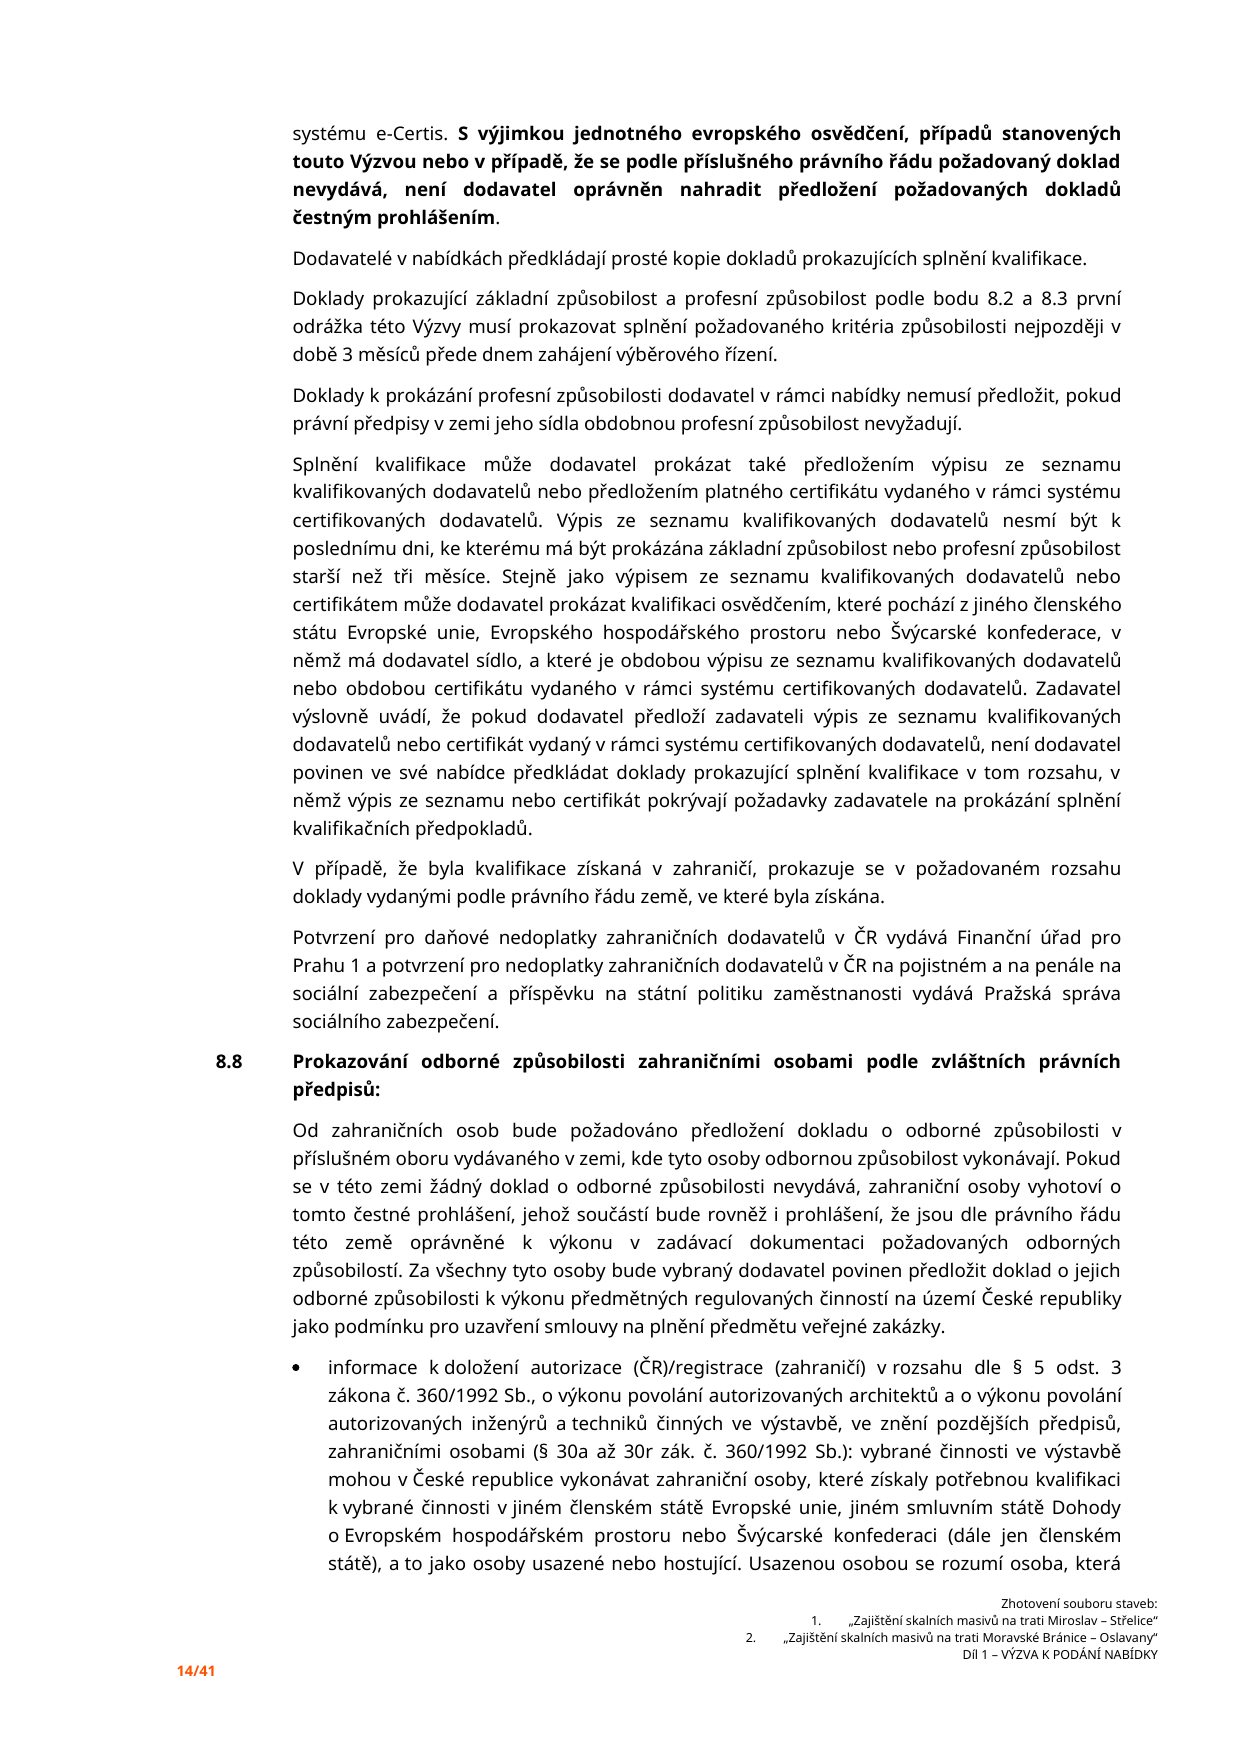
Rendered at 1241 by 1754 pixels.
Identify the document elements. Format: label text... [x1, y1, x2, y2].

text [292, 121, 1122, 230]
text Prokazování odborné způsobilosti zahraničními osobami podle zvláštních právních předpisů: [216, 1049, 1122, 1102]
text V případě, že byla kvalifikace získaná v zahraničí, prokazuje se v požadovaném rozsahu doklady vydanými podle právního řádu země, ve které byla získána. [292, 856, 1122, 909]
text Dodavatelé v nabídkách předkládají prosté kopie dokladů prokazujících splnění kvalifikace. [292, 245, 1122, 271]
text Doklady k prokázání profesní způsobilosti dodavatel v rámci nabídky nemusí předložit, pokud právní předpisy v zemi jeho sídla obdobnou profesní způsobilost nevyžadují. [292, 382, 1122, 436]
text Od zahraničních osob bude požadováno předložení dokladu o odborné způsobilosti v příslušném oboru vydávaného v zemi, kde tyto osoby odbornou způsobilost vykonávají. Pokud se v této zemi žádný doklad o odborné způsobilosti nevydává, zahraniční osoby vyhotoví o tomto čestné prohlášení, jehož součástí bude rovněž i prohlášení, že jsou dle právního řádu této země oprávněné k výkonu v zadávací dokumentaci požadovaných odborných způsobilostí. Za všechny tyto osoby bude vybraný dodavatel povinen předložit doklad o jejich odborné způsobilosti k výkonu předmětných regulovaných činností na území České republiky jako podmínku pro uzavření smlouvy na plnění předmětu veřejné zakázky. [292, 1117, 1122, 1339]
text Potvrzení pro daňové nedoplatky zahraničních dodavatelů v ČR vydává Finanční úřad pro Prahu 1 a potvrzení pro nedoplatky zahraničních dodavatelů v ČR na pojistném a na penále na sociální zabezpečení a příspěvku na státní politiku zaměstnanosti vydává Pražská správa sociálního zabezpečení. [292, 924, 1122, 1034]
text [292, 1354, 1122, 1576]
text Doklady prokazující základní způsobilost a profesní způsobilost podle bodu 8.2 a 8.3 první odrážka této Výzvy musí prokazovat splnění požadovaného kritéria způsobilosti nejpozději v době 3 měsíců přede dnem zahájení výběrového řízení. [292, 286, 1122, 367]
text Splnění kvalifikace může dodavatel prokázat také předložením výpisu ze seznamu kvalifikovaných dodavatelů nebo předložením platného certifikátu vydaného v rámci systému certifikovaných dodavatelů. Výpis ze seznamu kvalifikovaných dodavatelů nesmí být k poslednímu dni, ke kterému má být prokázána základní způsobilost nebo profesní způsobilost starší než tři měsíce. Stejně jako výpisem ze seznamu kvalifikovaných dodavatelů nebo certifikátem může dodavatel prokázat kvalifikaci osvědčením, které pochází z jiného členského státu Evropské unie, Evropského hospodářského prostoru nebo Švýcarské konfederace, v němž má dodavatel sídlo, a které je obdobou výpisu ze seznamu kvalifikovaných dodavatelů nebo obdobou certifikátu vydaného v rámci systému certifikovaných dodavatelů. Zadavatel výslovně uvádí, že pokud dodavatel předloží zadavateli výpis ze seznamu kvalifikovaných dodavatelů nebo certifikát vydaný v rámci systému certifikovaných dodavatelů, není dodavatel povinen ve své nabídce předkládat doklady prokazující splnění kvalifikace v tom rozsahu, v němž výpis ze seznamu nebo certifikát pokrývají požadavky zadavatele na prokázání splnění kvalifikačních předpokladů. [292, 451, 1122, 841]
